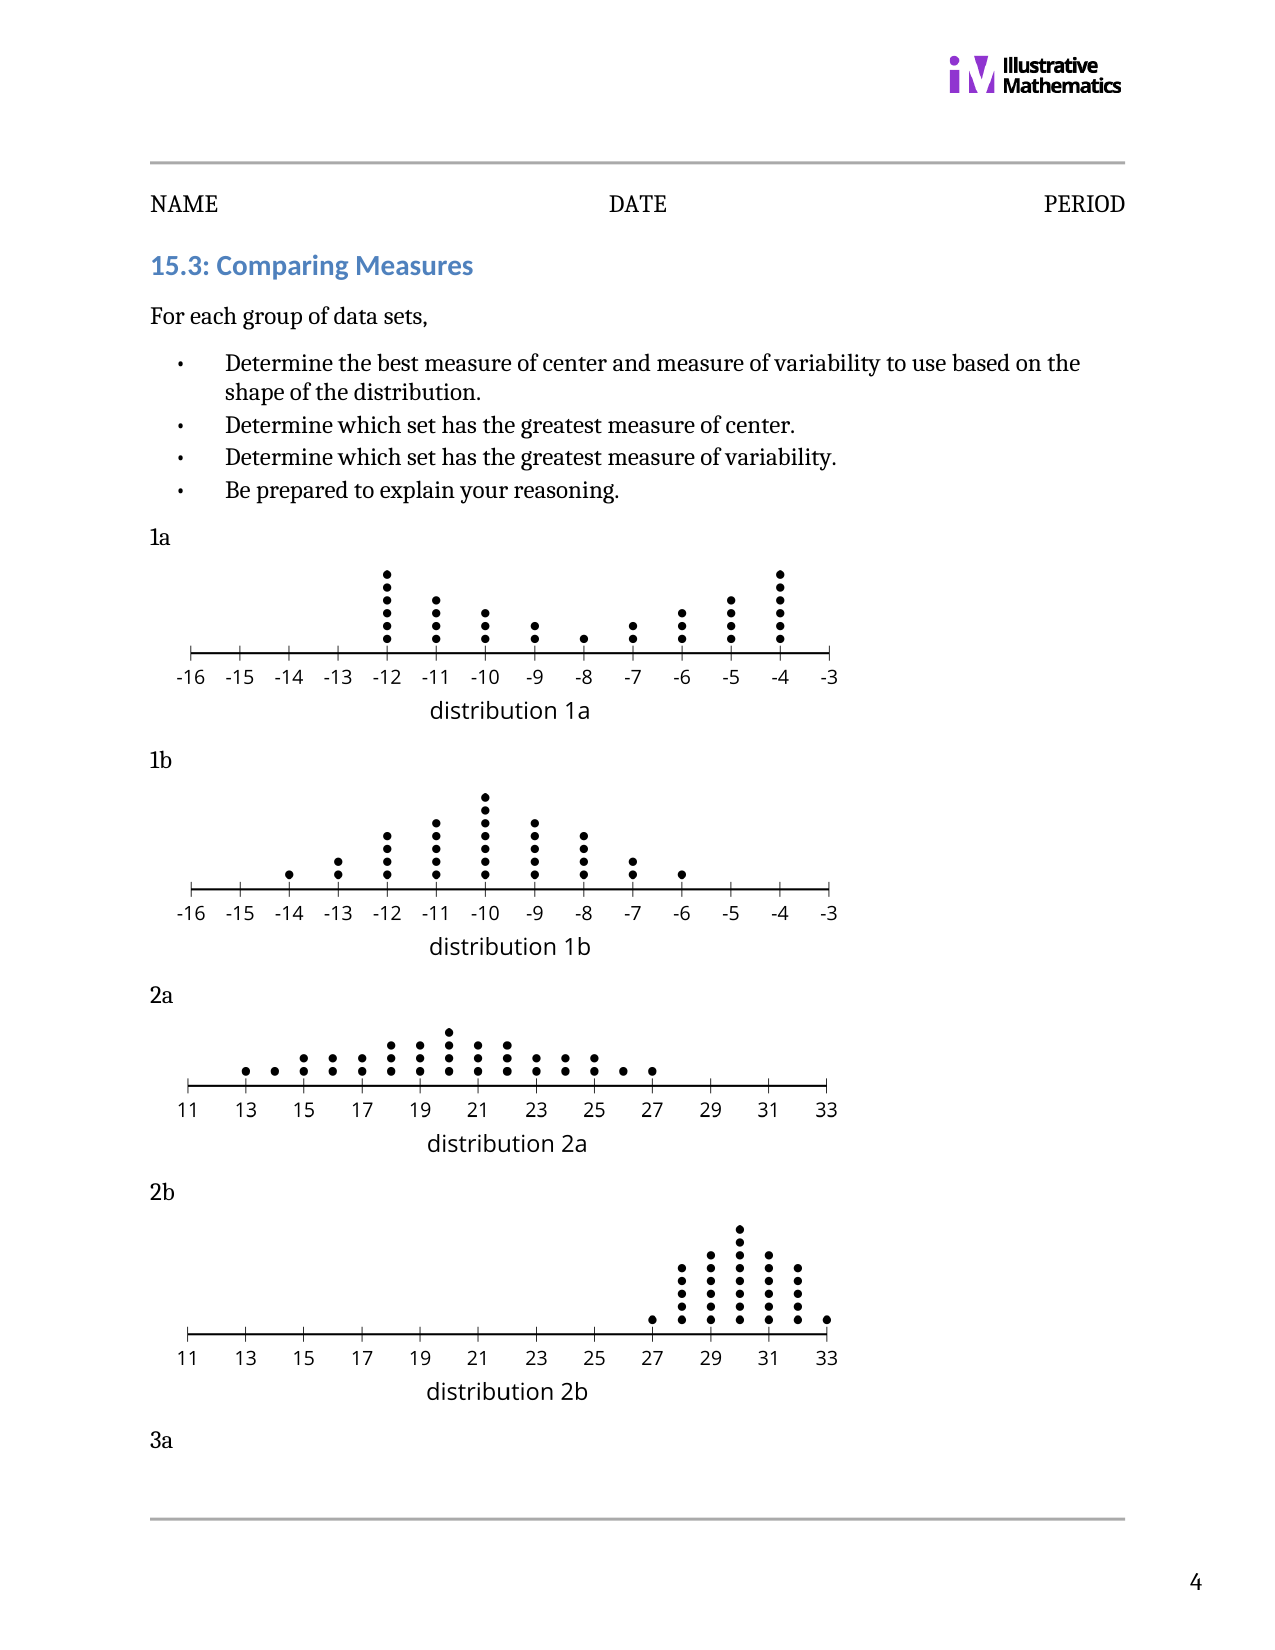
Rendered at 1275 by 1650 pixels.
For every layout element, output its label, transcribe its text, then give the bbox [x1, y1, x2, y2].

text For each group of data sets, [150, 302, 1125, 331]
text 2a [150, 981, 1125, 1010]
picture [168, 570, 846, 727]
text 2b [150, 1178, 1125, 1207]
list Be prepared to explain your reasoning. [175, 476, 1125, 504]
picture [168, 1225, 845, 1408]
text 1a [150, 523, 1125, 552]
list Determine which set has the greatest measure of variability. [175, 443, 1125, 472]
subtitle 15.3: Comparing Measures [150, 247, 1125, 283]
picture [168, 793, 846, 963]
picture [168, 1028, 845, 1160]
picture [949, 55, 1121, 93]
list Determine the best measure of center and measure of variability to use based on the shape of the distribution. [175, 349, 1125, 407]
text 3a [150, 1426, 1125, 1455]
text 1b [150, 746, 1125, 774]
list Determine which set has the greatest measure of center. [175, 411, 1125, 439]
